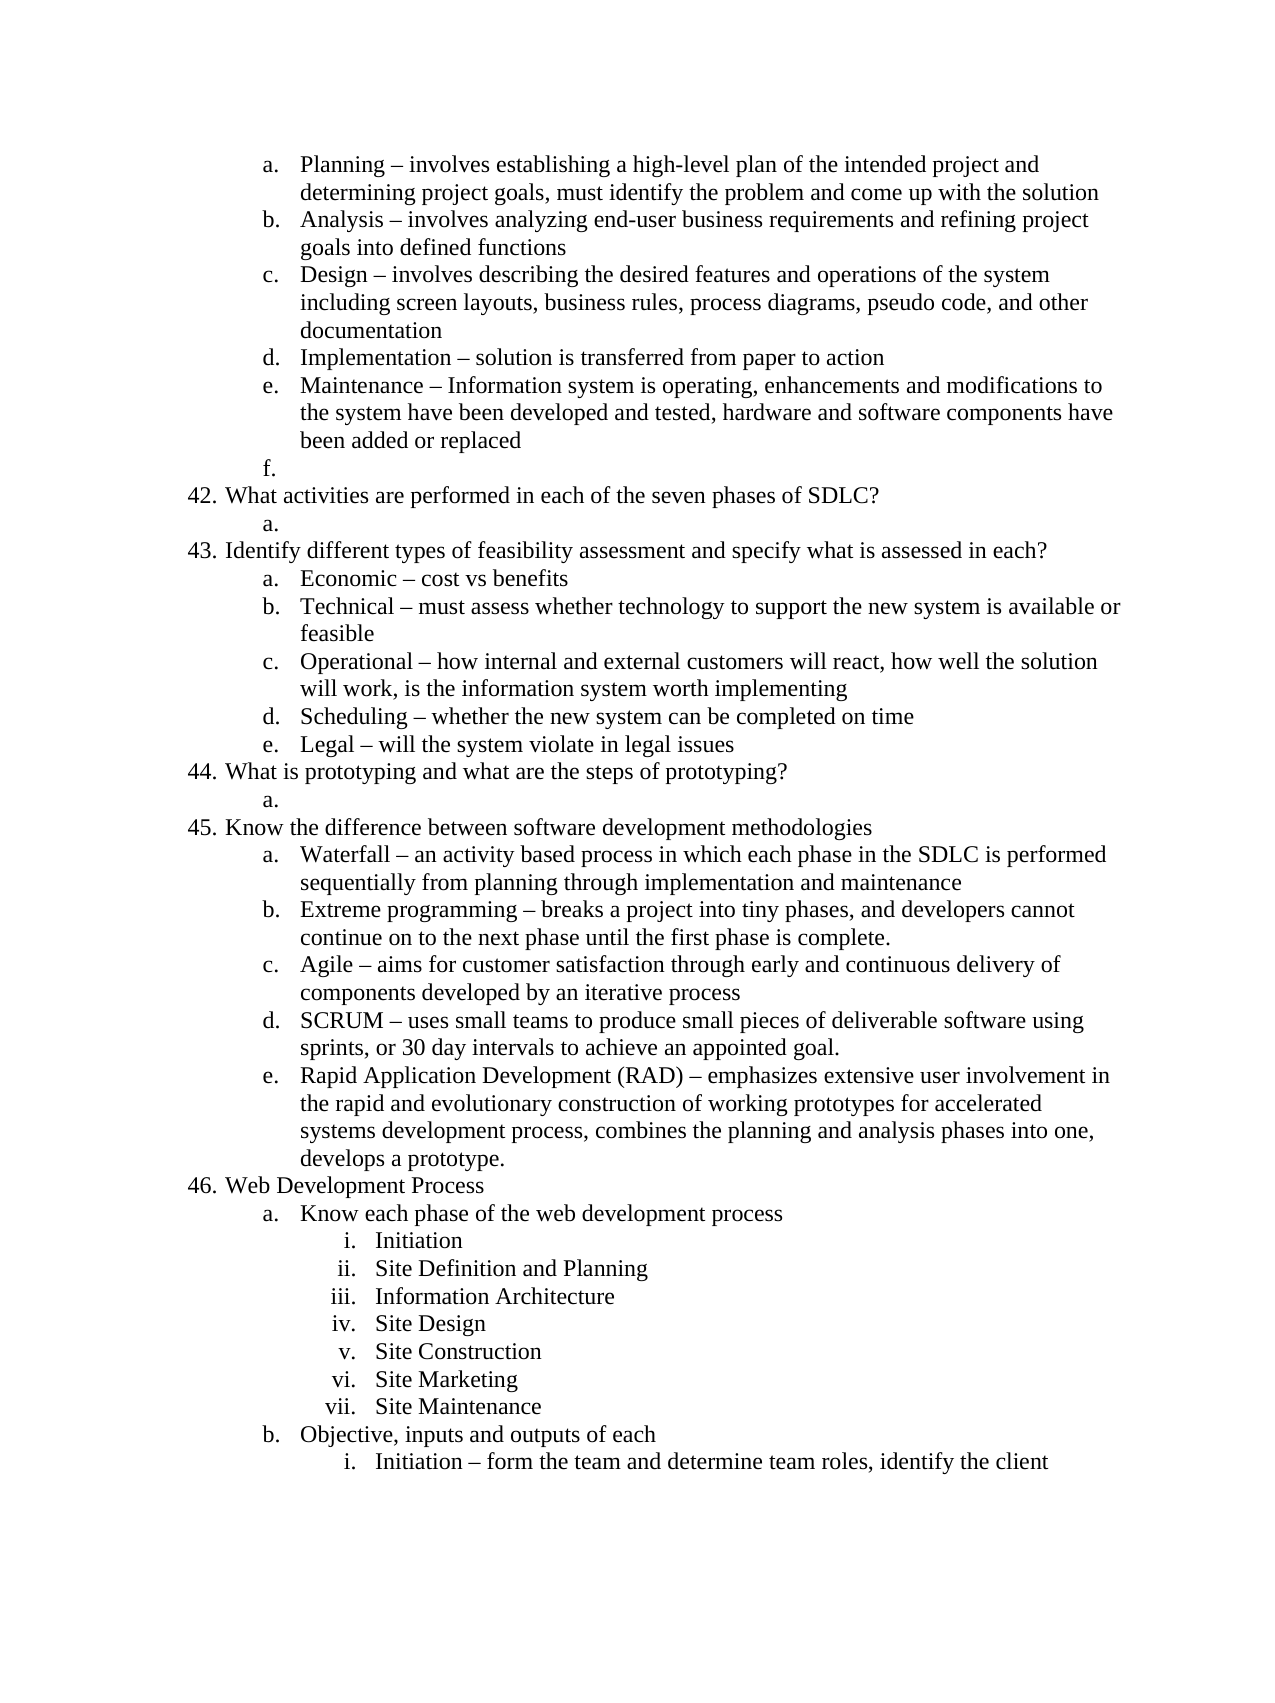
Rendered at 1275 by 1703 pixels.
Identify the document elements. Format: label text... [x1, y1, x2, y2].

list SCRUM – uses small teams to produce small pieces of deliverable software using sprints, or 30 day intervals to achieve an appointed goal. [262, 1006, 1125, 1061]
list Extreme programming – breaks a project into tiny phases, and developers cannot continue on to the next phase until the first phase is complete. [262, 895, 1125, 951]
list Know the difference between software development methodologies [187, 812, 1125, 840]
list What activities are performed in each of the seven phases of SDLC? [187, 481, 1125, 509]
list Rapid Application Development (RAD) – emphasizes extensive user involvement in the rapid and evolutionary construction of working prototypes for accelerated systems development process, combines the planning and analysis phases into one, develops a prototype. [262, 1061, 1125, 1171]
list Site Design [356, 1309, 1125, 1337]
list Agile – aims for customer satisfaction through early and continuous delivery of components developed by an iterative process [262, 951, 1125, 1006]
list Information Architecture [356, 1282, 1125, 1309]
list Identify different types of feasibility assessment and specify what is assessed in each? [187, 536, 1125, 564]
list Planning – involves establishing a high-level plan of the intended project and determining project goals, must identify the problem and come up with the solution [262, 150, 1125, 205]
list Web Development Process [187, 1171, 1125, 1199]
list Technical – must assess whether technology to support the new system is available or feasible [262, 592, 1125, 647]
list Objective, inputs and outputs of each [262, 1420, 1125, 1447]
list Analysis – involves analyzing end-user business requirements and refining project goals into defined functions [262, 205, 1125, 260]
list Know each phase of the web development process [262, 1199, 1125, 1227]
list Maintenance – Information system is operating, enhancements and modifications to the system have been developed and tested, hardware and software components have been added or replaced [262, 371, 1125, 454]
list Scheduling – whether the new system can be completed on time [262, 702, 1125, 730]
list Design – involves describing the desired features and operations of the system including screen layouts, business rules, process diagrams, pseudo code, and other documentation [262, 260, 1125, 343]
list Operational – how internal and external customers will react, how well the solution will work, is the information system worth implementing [262, 647, 1125, 702]
list What is prototyping and what are the steps of prototyping? [187, 757, 1125, 785]
list Site Construction [356, 1337, 1125, 1364]
list Waterfall – an activity based process in which each phase in the SDLC is performed sequentially from planning through implementation and maintenance [262, 840, 1125, 895]
list Implementation – solution is transferred from paper to action [262, 343, 1125, 371]
list Initiation [356, 1227, 1125, 1254]
list Initiation – form the team and determine team roles, identify the client [356, 1447, 1125, 1475]
list Site Definition and Planning [356, 1254, 1125, 1282]
list Site Marketing [356, 1364, 1125, 1392]
list Site Maintenance [356, 1392, 1125, 1420]
list Economic – cost vs benefits [262, 564, 1125, 592]
list Legal – will the system violate in legal issues [262, 730, 1125, 757]
